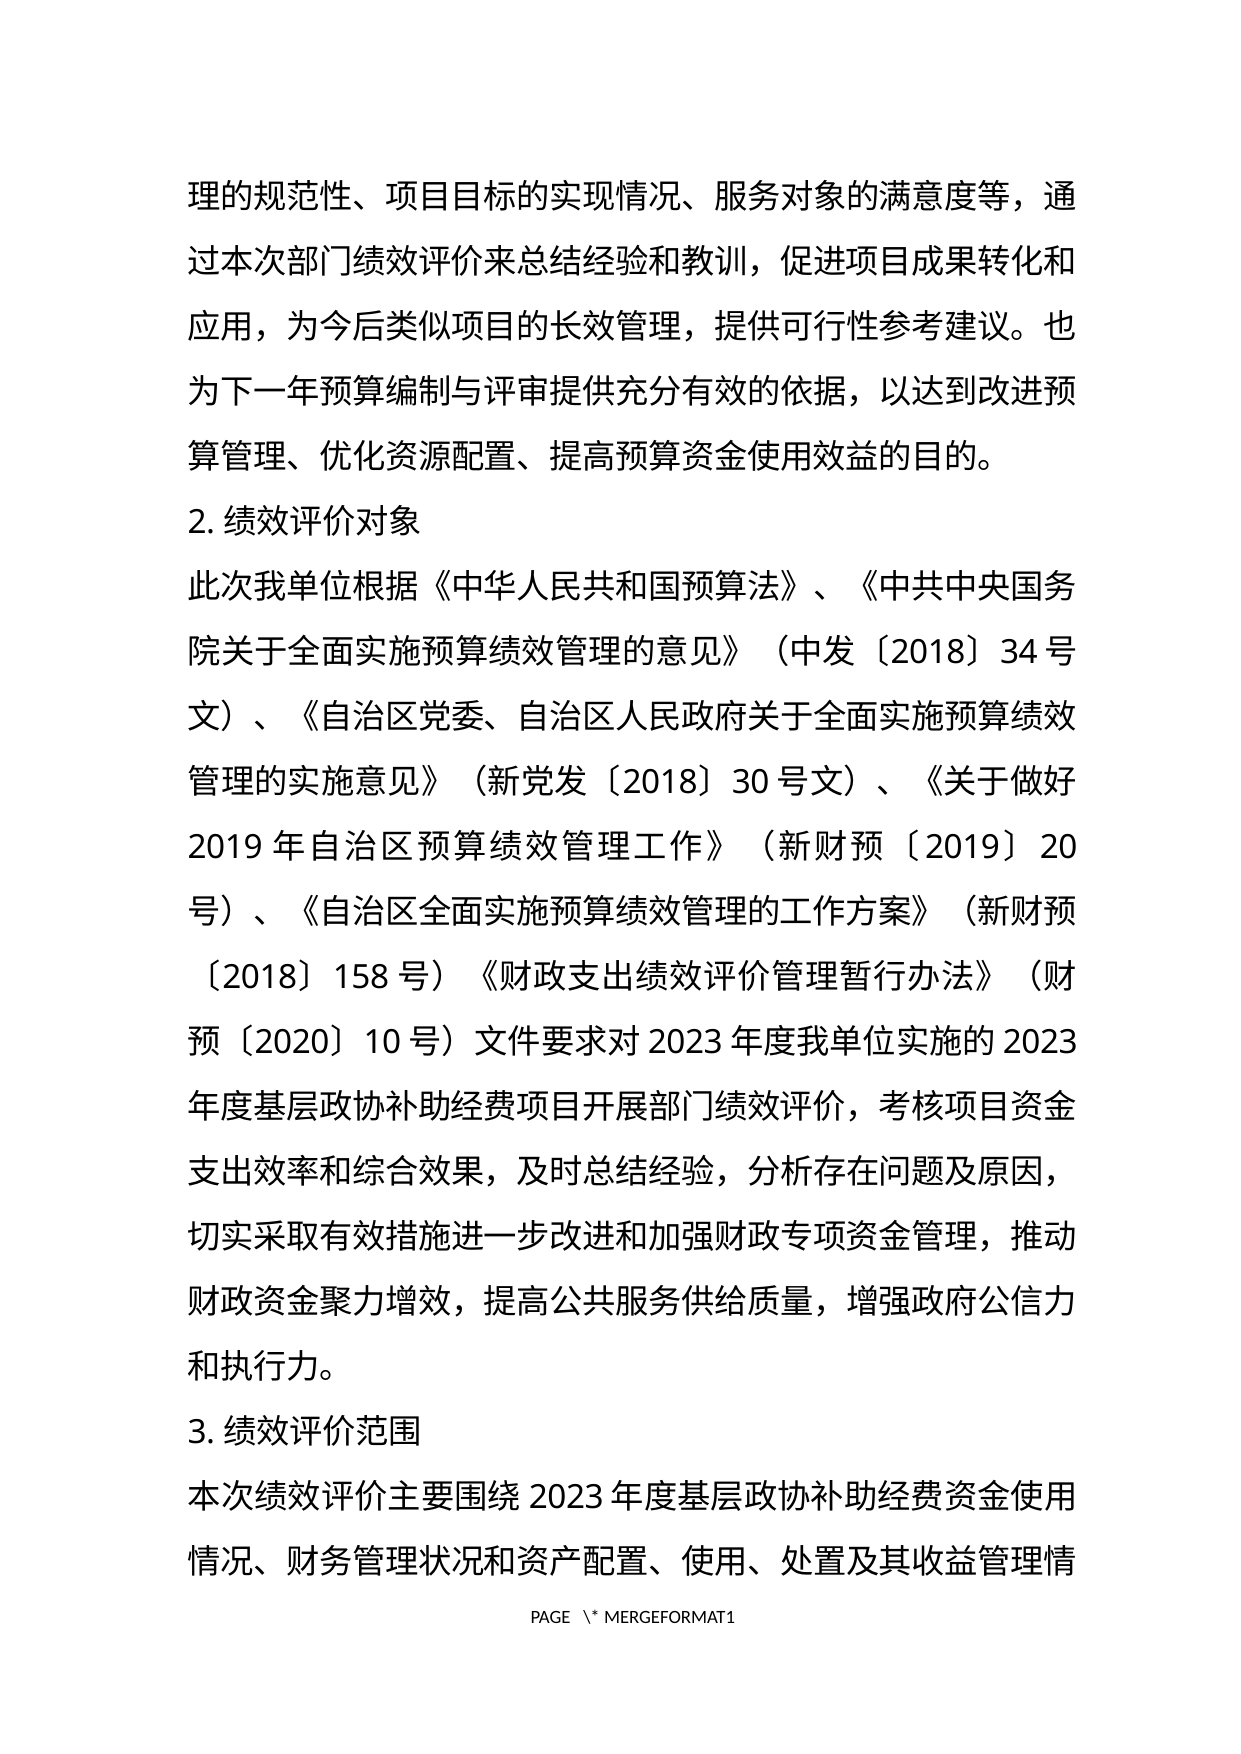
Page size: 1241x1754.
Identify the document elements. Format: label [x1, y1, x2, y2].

text [187, 162, 1078, 1592]
